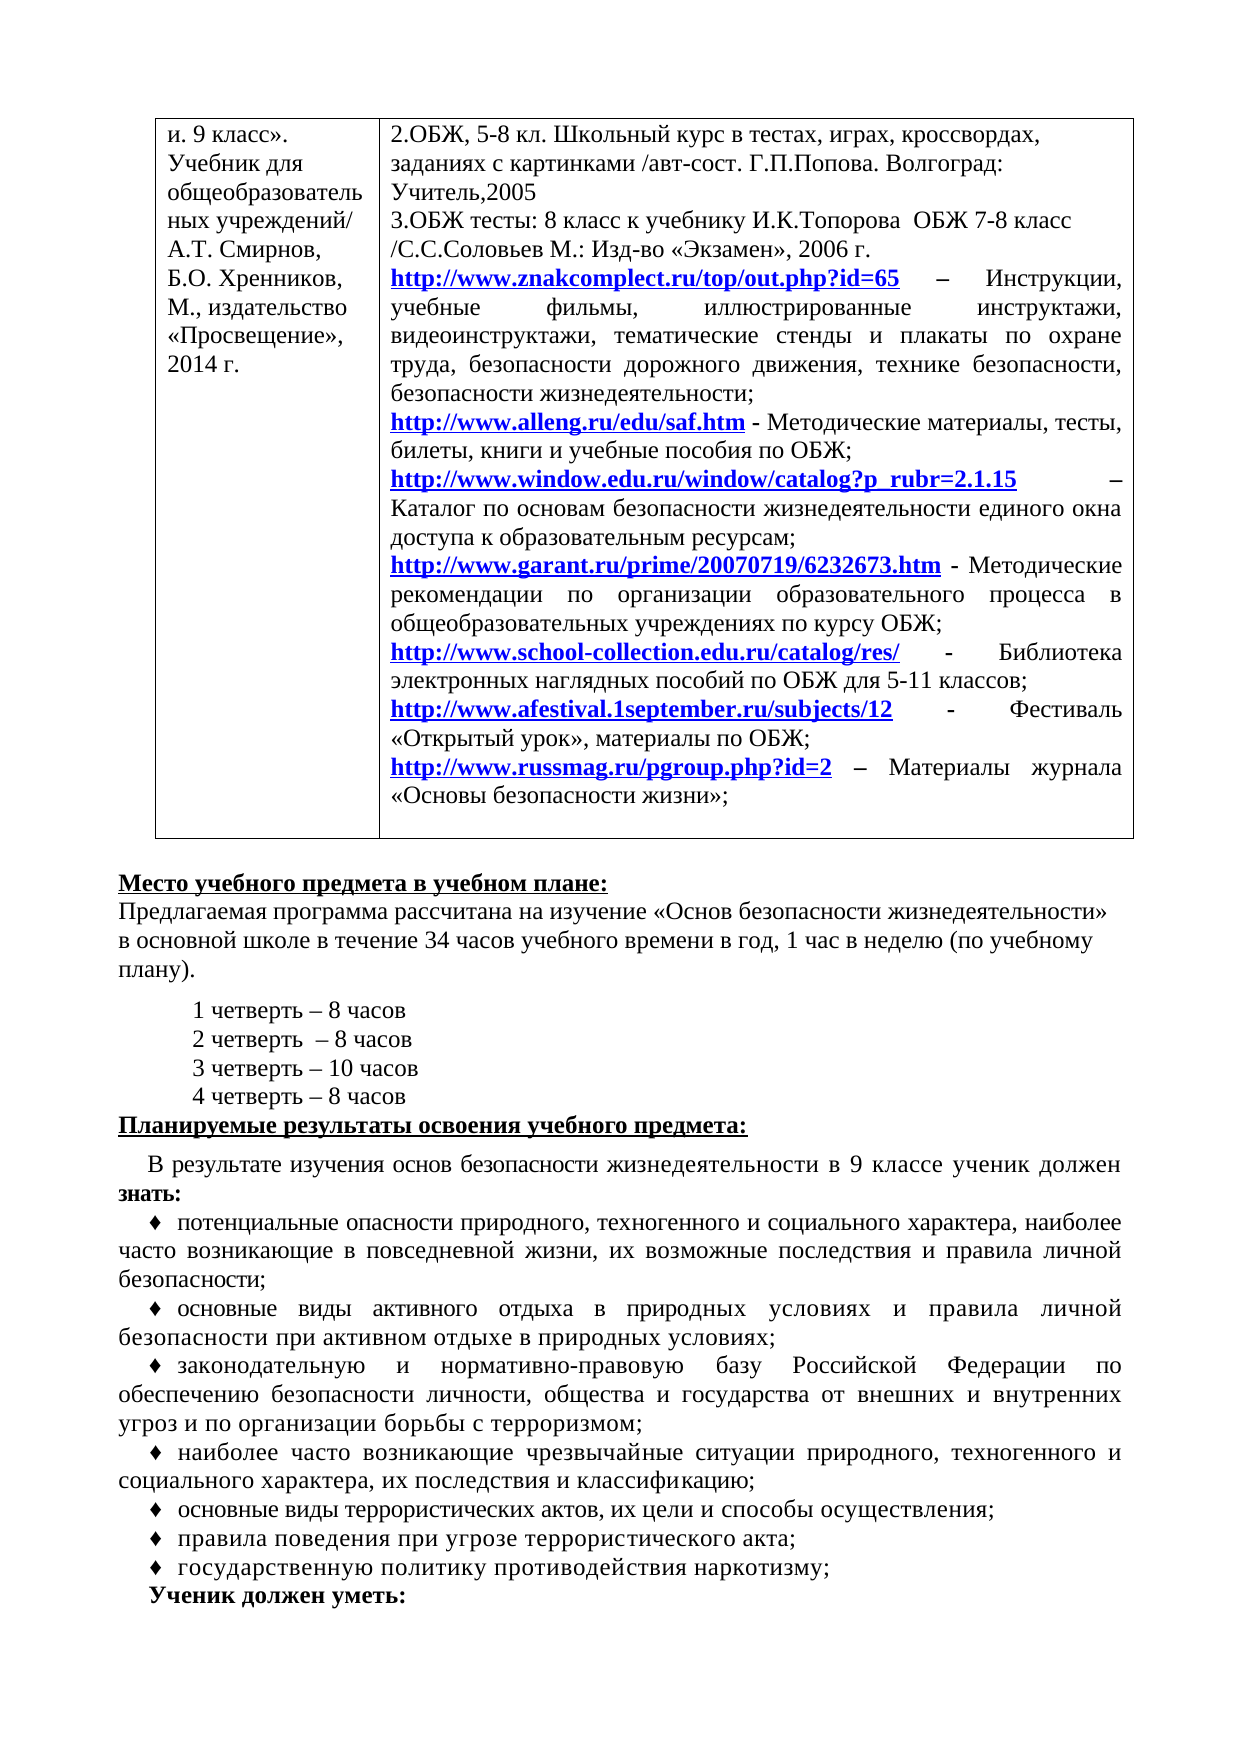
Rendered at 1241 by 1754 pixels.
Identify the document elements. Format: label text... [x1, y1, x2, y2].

text Планируемые результаты освоения учебного предмета: [118, 1110, 1122, 1139]
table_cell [156, 119, 379, 838]
list основные виды активного отдыха в природных условиях и правила личной безопасности при активном отдыхе в природных условиях; [118, 1293, 1122, 1351]
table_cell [380, 119, 1133, 838]
text Ученик должен уметь: [148, 1581, 1122, 1609]
text 1 четверть – 8 часов [118, 995, 1122, 1024]
list законодательную и нормативно-правовую базу Российской Федерации по обеспечению безопасности личности, общества и государства от внешних и внутренних угроз и по организации борьбы с терроризмом; [118, 1351, 1122, 1437]
list правила поведения при угрозе террористического акта; [118, 1523, 1122, 1552]
text 2 четверть – 8 часов [118, 1024, 1122, 1053]
list потенциальные опасности природного, техногенного и социального характера, наиболее часто возникающие в повседневной жизни, их возможные последствия и правила личной безопасности; [118, 1207, 1122, 1293]
text В результате изучения основ безопасности жизнедеятельности в 9 классе ученик должен знать: [118, 1149, 1122, 1207]
text 4 четверть – 8 часов [118, 1081, 1122, 1110]
list государственную политику противодействия наркотизму; [118, 1552, 1122, 1581]
list основные виды террористических актов, их цели и способы осуществления; [118, 1494, 1122, 1523]
text 3 четверть – 10 часов [118, 1053, 1122, 1081]
list наиболее часто возникающие чрезвычайные ситуации природного, техногенного и социального характера, их последствия и классификацию; [118, 1437, 1122, 1494]
text Предлагаемая программа рассчитана на изучение «Основ безопасности жизнедеятельности» в основной школе в течение 34 часов учебного времени в год, 1 час в неделю (по учебному плану). [118, 896, 1122, 983]
text Место учебного предмета в учебном плане: [118, 868, 1122, 896]
